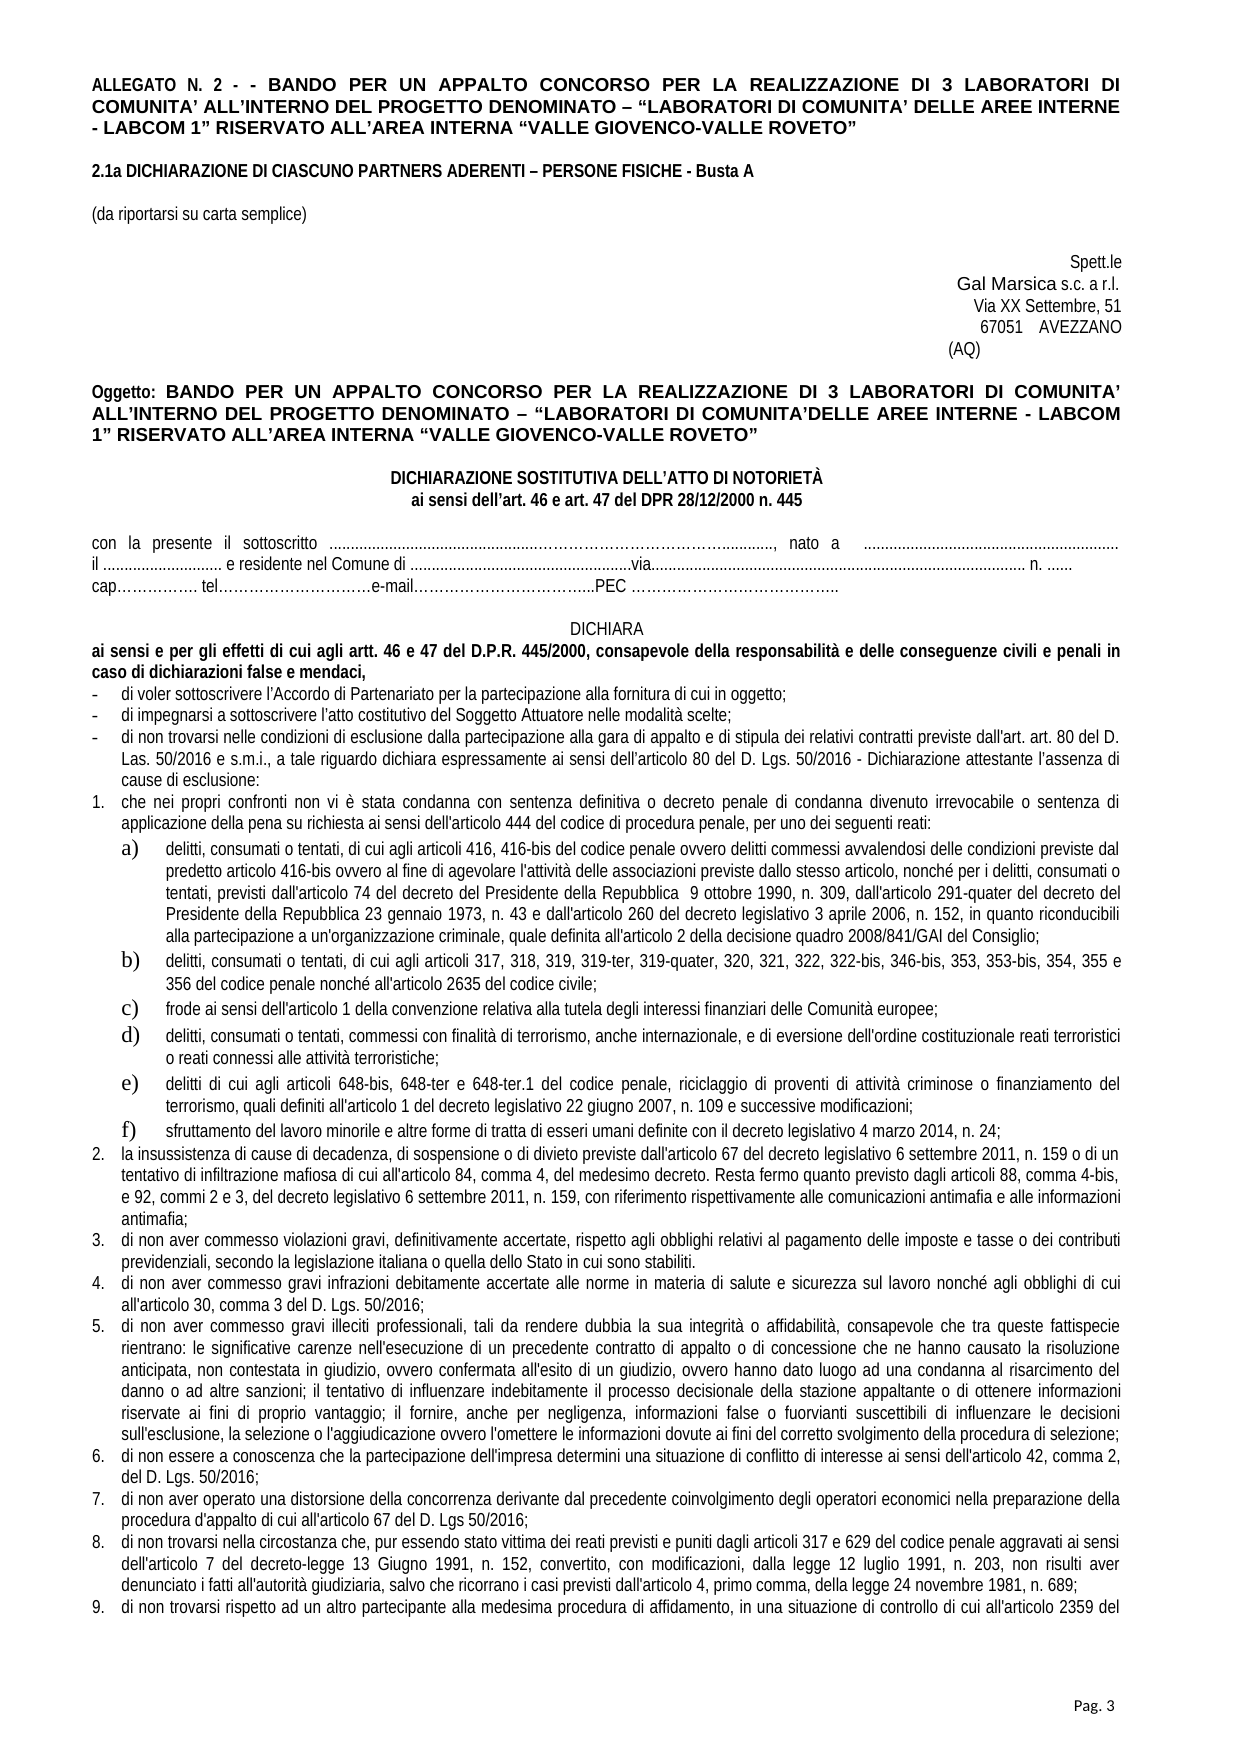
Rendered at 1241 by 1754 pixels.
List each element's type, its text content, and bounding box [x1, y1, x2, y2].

text Spett.le [92, 251, 1122, 273]
text cap……………. tel…………………………e-mail……………………………...PEC ………………………………….. [92, 575, 1122, 596]
list delitti di cui agli articoli 648-bis, 648-ter e 648-ter.1 del codice penale, riciclaggio di proventi di attività criminose o finanziamento del terrorismo, quali definiti all'articolo 1 del decreto legislativo 22 giugno 2007, n. 109 e successive modificazioni; [121, 1068, 1122, 1116]
list delitti, consumati o tentati, di cui agli articoli 416, 416-bis del codice penale ovvero delitti commessi avvalendosi delle condizioni previste dal predetto articolo 416-bis ovvero al fine di agevolare l'attività delle associazioni previste dallo stesso articolo, nonché per i delitti, consumati o tentati, previsti dall'articolo 74 del decreto del Presidente della Repubblica 9 ottobre 1990, n. 309, dall'articolo 291-quater del decreto del Presidente della Repubblica 23 gennaio 1973, n. 43 e dall'articolo 260 del decreto legislativo 3 aprile 2006, n. 152, in quanto riconducibili alla partecipazione a un'organizzazione criminale, quale definita all'articolo 2 della decisione quadro 2008/841/GAI del Consiglio; [121, 834, 1122, 946]
list di non aver commesso gravi illeciti professionali, tali da rendere dubbia la sua integrità o affidabilità, consapevole che tra queste fattispecie rientrano: le significative carenze nell'esecuzione di un precedente contratto di appalto o di concessione che ne hanno causato la risoluzione anticipata, non contestata in giudizio, ovvero confermata all'esito di un giudizio, ovvero hanno dato luogo ad una condanna al risarcimento del danno o ad altre sanzioni; il tentativo di influenzare indebitamente il processo decisionale della stazione appaltante o di ottenere informazioni riservate ai fini di proprio vantaggio; il fornire, anche per negligenza, informazioni false o fuorvianti suscettibili di influenzare le decisioni sull'esclusione, la selezione o l'aggiudicazione ovvero l'omettere le informazioni dovute ai fini del corretto svolgimento della procedura di selezione; [92, 1315, 1122, 1445]
text DICHIARAZIONE SOSTITUTIVA DELL’ATTO DI NOTORIETÀ [92, 467, 1122, 489]
list di non essere a conoscenza che la partecipazione dell'impresa determini una situazione di conflitto di interesse ai sensi dell'articolo 42, comma 2, del D. Lgs. 50/2016; [92, 1445, 1122, 1488]
text Gal Marsica s.c. a r.l. [948, 273, 1122, 294]
text ai sensi e per gli effetti di cui agli artt. 46 e 47 del D.P.R. 445/2000, consapevole della responsabilità e delle conseguenze civili e penali in caso di dichiarazioni false e mendaci, [92, 639, 1122, 683]
text ALLEGATO N. 2 - - BANDO PER UN APPALTO CONCORSO PER LA REALIZZAZIONE DI 3 LABORATORI DI COMUNITA’ ALL’INTERNO DEL PROGETTO DENOMINATO – “LABORATORI DI COMUNITA’ DELLE AREE INTERNE - LABCOM 1” RISERVATO ALL’AREA INTERNA “VALLE GIOVENCO-VALLE ROVETO” [92, 74, 1122, 139]
list delitti, consumati o tentati, di cui agli articoli 317, 318, 319, 319-ter, 319-quater, 320, 321, 322, 322-bis, 346-bis, 353, 353-bis, 354, 355 e 356 del codice penale nonché all'articolo 2635 del codice civile; [121, 946, 1122, 994]
text ai sensi dell’art. 46 e art. 47 del DPR 28/12/2000 n. 445 [92, 489, 1122, 510]
list di non trovarsi nelle condizioni di esclusione dalla partecipazione alla gara di appalto e di stipula dei relativi contratti previste dall'art. art. 80 del D. Las. 50/2016 e s.m.i., a tale riguardo dichiara espressamente ai sensi dell’articolo 80 del D. Lgs. 50/2016 - Dichiarazione attestante l’assenza di cause di esclusione: [92, 726, 1122, 791]
text Via XX Settembre, 51 [948, 294, 1122, 316]
list di impegnarsi a sottoscrivere l’atto costitutivo del Soggetto Attuatore nelle modalità scelte; [92, 704, 1122, 726]
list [92, 1596, 1122, 1617]
list la insussistenza di cause di decadenza, di sospensione o di divieto previste dall'articolo 67 del decreto legislativo 6 settembre 2011, n. 159 o di un tentativo di infiltrazione mafiosa di cui all'articolo 84, comma 4, del medesimo decreto. Resta fermo quanto previsto dagli articoli 88, comma 4-bis, e 92, commi 2 e 3, del decreto legislativo 6 settembre 2011, n. 159, con riferimento rispettivamente alle comunicazioni antimafia e alle informazioni antimafia; [92, 1143, 1122, 1229]
text DICHIARA [92, 618, 1122, 639]
list di non trovarsi nella circostanza che, pur essendo stato vittima dei reati previsti e puniti dagli articoli 317 e 629 del codice penale aggravati ai sensi dell'articolo 7 del decreto-legge 13 Giugno 1991, n. 152, convertito, con modificazioni, dalla legge 12 luglio 1991, n. 203, non risulti aver denunciato i fatti all'autorità giudiziaria, salvo che ricorrano i casi previsti dall'articolo 4, primo comma, della legge 24 novembre 1981, n. 689; [92, 1531, 1122, 1596]
list di voler sottoscrivere l’Accordo di Partenariato per la partecipazione alla fornitura di cui in oggetto; [92, 683, 1122, 704]
list sfruttamento del lavoro minorile e altre forme di tratta di esseri umani definite con il decreto legislativo 4 marzo 2014, n. 24; [121, 1116, 1122, 1143]
list delitti, consumati o tentati, commessi con finalità di terrorismo, anche internazionale, e di eversione dell'ordine costituzionale reati terroristici o reati connessi alle attività terroristiche; [121, 1021, 1122, 1068]
text (da riportarsi su carta semplice) [92, 203, 1122, 225]
text 2.1a DICHIARAZIONE DI CIASCUNO PARTNERS ADERENTI – PERSONE FISICHE - Busta A [92, 160, 1122, 182]
list frode ai sensi dell'articolo 1 della convenzione relativa alla tutela degli interessi finanziari delle Comunità europee; [121, 994, 1122, 1021]
list che nei propri confronti non vi è stata condanna con sentenza definitiva o decreto penale di condanna divenuto irrevocabile o sentenza di applicazione della pena su richiesta ai sensi dell'articolo 444 del codice di procedura penale, per uno dei seguenti reati: [92, 791, 1122, 834]
text Oggetto: BANDO PER UN APPALTO CONCORSO PER LA REALIZZAZIONE DI 3 LABORATORI DI COMUNITA’ ALL’INTERNO DEL PROGETTO DENOMINATO – “LABORATORI DI COMUNITA’DELLE AREE INTERNE - LABCOM 1” RISERVATO ALL’AREA INTERNA “VALLE GIOVENCO-VALLE ROVETO” [92, 381, 1122, 446]
list di non aver operato una distorsione della concorrenza derivante dal precedente coinvolgimento degli operatori economici nella preparazione della procedura d'appalto di cui all'articolo 67 del D. Lgs 50/2016; [92, 1488, 1122, 1531]
text 67051 AVEZZANO (AQ) [948, 316, 1122, 359]
text con la presente il sottoscritto .................................................………………………………............, nato a ............................................................ il ............................ e residente nel Comune di ....................................................via........................................................................................ n. ...... [92, 532, 1122, 575]
list di non aver commesso violazioni gravi, definitivamente accertate, rispetto agli obblighi relativi al pagamento delle imposte e tasse o dei contributi previdenziali, secondo la legislazione italiana o quella dello Stato in cui sono stabiliti. [92, 1229, 1122, 1272]
list di non aver commesso gravi infrazioni debitamente accertate alle norme in materia di salute e sicurezza sul lavoro nonché agli obblighi di cui all'articolo 30, comma 3 del D. Lgs. 50/2016; [92, 1272, 1122, 1315]
